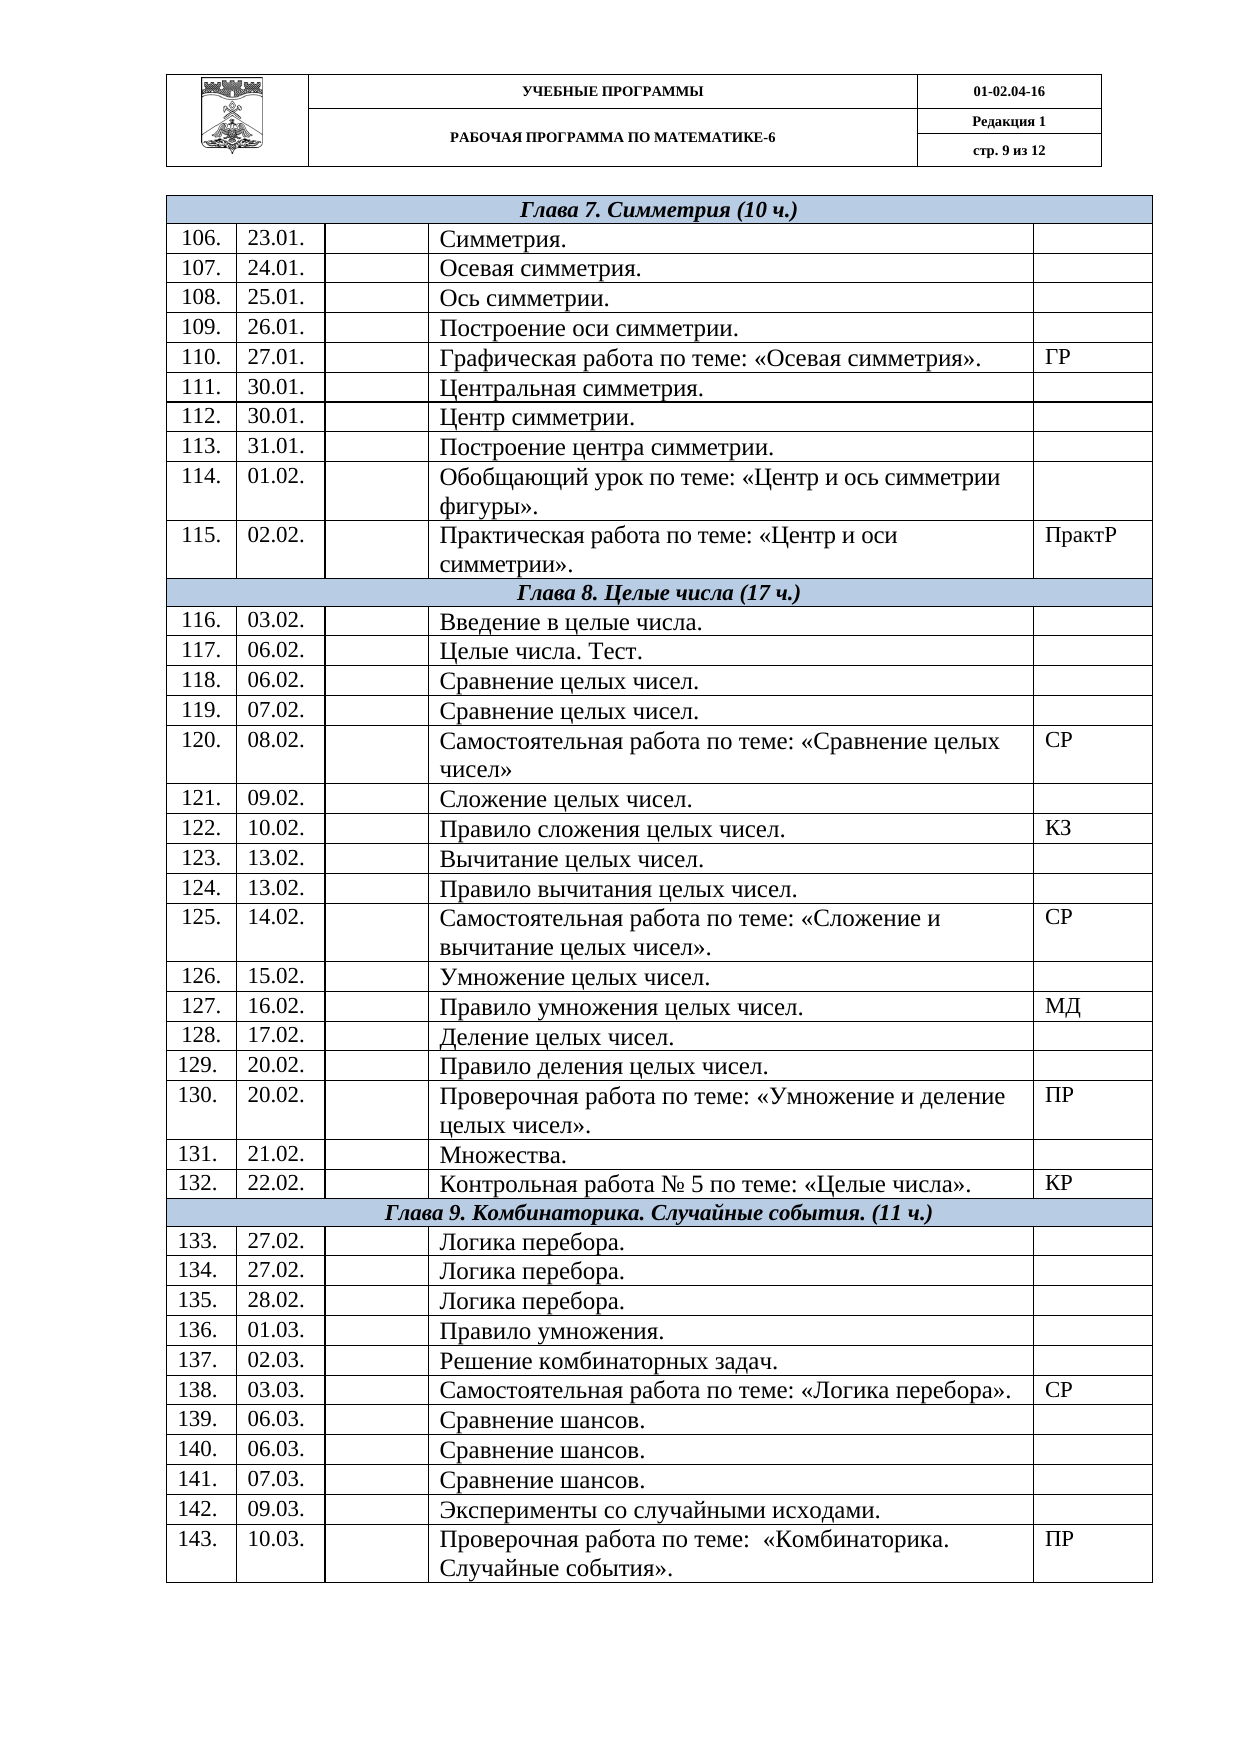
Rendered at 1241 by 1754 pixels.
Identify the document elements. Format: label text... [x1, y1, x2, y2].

table_cell [1034, 254, 1152, 282]
table_cell 106. [167, 224, 236, 252]
table_cell 137. [167, 1346, 236, 1374]
table_cell 128. [167, 1022, 236, 1050]
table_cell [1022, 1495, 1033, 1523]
table_cell 135. [167, 1286, 236, 1315]
table_cell 133. [167, 1227, 236, 1255]
table_cell 112. [167, 403, 236, 431]
table_cell 141. [167, 1465, 236, 1494]
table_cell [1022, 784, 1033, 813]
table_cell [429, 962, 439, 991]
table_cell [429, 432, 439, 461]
table_cell 10.02. [237, 814, 324, 843]
table_cell [1034, 1256, 1152, 1285]
table_cell 03.03. [237, 1376, 324, 1404]
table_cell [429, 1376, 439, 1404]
table_cell [326, 521, 428, 578]
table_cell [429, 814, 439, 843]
table_cell [1034, 1316, 1152, 1345]
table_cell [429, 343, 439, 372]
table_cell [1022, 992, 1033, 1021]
table_cell [326, 726, 428, 783]
table_cell 122. [167, 814, 236, 843]
table_cell 14.02. [237, 904, 324, 961]
table_cell 127. [167, 992, 236, 1021]
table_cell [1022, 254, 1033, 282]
table_cell 06.03. [237, 1435, 324, 1464]
table_cell 23.01. [237, 224, 324, 252]
table_cell [326, 1227, 428, 1255]
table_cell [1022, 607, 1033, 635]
table_cell [1034, 607, 1152, 635]
table_cell [326, 1051, 428, 1080]
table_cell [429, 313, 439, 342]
table_cell 142. [167, 1495, 236, 1523]
table_cell [326, 1495, 428, 1523]
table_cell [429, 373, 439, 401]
table_cell [1034, 962, 1152, 991]
table_cell [1034, 1405, 1152, 1434]
table_cell [1034, 283, 1152, 312]
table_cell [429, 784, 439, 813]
table_cell 143. [167, 1525, 236, 1582]
table_cell [326, 607, 428, 635]
table_cell 28.02. [237, 1286, 324, 1315]
table_cell 27.02. [237, 1256, 324, 1285]
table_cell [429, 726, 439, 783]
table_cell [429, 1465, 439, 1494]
table_cell ПрактР [1034, 521, 1152, 578]
table_cell 20.02. [237, 1051, 324, 1080]
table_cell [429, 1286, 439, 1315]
table_cell [326, 962, 428, 991]
table_cell 126. [167, 962, 236, 991]
table_cell 17.02. [237, 1022, 324, 1050]
table_cell [326, 814, 428, 843]
table_cell [326, 1376, 428, 1404]
table_cell [1034, 1227, 1152, 1255]
table_cell 16.02. [237, 992, 324, 1021]
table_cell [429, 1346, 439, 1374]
table_cell 06.03. [237, 1405, 324, 1434]
table_cell 123. [167, 844, 236, 873]
table_cell 24.01. [237, 254, 324, 282]
table_cell 113. [167, 432, 236, 461]
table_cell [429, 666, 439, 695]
table_cell [1034, 462, 1152, 519]
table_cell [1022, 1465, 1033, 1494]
table_cell [326, 874, 428, 902]
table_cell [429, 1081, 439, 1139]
table_cell 06.02. [237, 636, 324, 665]
table_cell [1034, 1022, 1152, 1050]
table_cell [1034, 1465, 1152, 1494]
table_cell 111. [167, 373, 236, 401]
table_cell [1034, 313, 1152, 342]
table_cell [326, 343, 428, 372]
table_cell 01.03. [237, 1316, 324, 1345]
table_cell [326, 636, 428, 665]
table_cell [1034, 666, 1152, 695]
table_cell [326, 666, 428, 695]
table_cell 140. [167, 1435, 236, 1464]
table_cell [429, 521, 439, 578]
table_cell 26.01. [237, 313, 324, 342]
picture [201, 77, 263, 154]
table_cell 31.01. [237, 432, 324, 461]
table_cell 109. [167, 313, 236, 342]
table_cell 125. [167, 904, 236, 961]
table_cell СР [1034, 904, 1152, 961]
table_cell 30.01. [237, 373, 324, 401]
table_cell [326, 992, 428, 1021]
table_cell [326, 432, 428, 461]
table_cell ГР [1034, 343, 1152, 372]
table_cell 132. [167, 1170, 236, 1198]
table_cell [326, 403, 428, 431]
table_cell [326, 1465, 428, 1494]
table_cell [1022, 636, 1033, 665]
table_cell [326, 224, 428, 252]
table_cell [326, 1525, 428, 1582]
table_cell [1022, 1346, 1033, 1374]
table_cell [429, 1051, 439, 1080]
table_cell [1034, 373, 1152, 401]
table_cell 13.02. [237, 874, 324, 902]
table_cell 07.03. [237, 1465, 324, 1494]
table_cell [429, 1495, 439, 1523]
table_cell [1034, 1140, 1152, 1168]
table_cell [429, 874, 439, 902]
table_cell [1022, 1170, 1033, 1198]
table_cell 108. [167, 283, 236, 312]
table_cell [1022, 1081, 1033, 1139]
table_cell КЗ [1034, 814, 1152, 843]
table_cell 25.01. [237, 283, 324, 312]
table_cell 139. [167, 1405, 236, 1434]
table_cell [1034, 1346, 1152, 1374]
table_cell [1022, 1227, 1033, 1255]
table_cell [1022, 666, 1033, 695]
table_cell [1034, 224, 1152, 252]
table_cell [326, 1022, 428, 1050]
table_cell 134. [167, 1256, 236, 1285]
table_cell 21.02. [237, 1140, 324, 1168]
table_cell [326, 904, 428, 961]
table_cell 130. [167, 1081, 236, 1139]
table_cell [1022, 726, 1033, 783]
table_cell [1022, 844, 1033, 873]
table_cell 121. [167, 784, 236, 813]
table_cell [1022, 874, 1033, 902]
table_cell ПР [1034, 1525, 1152, 1582]
table_cell 27.01. [237, 343, 324, 372]
table_cell МД [1034, 992, 1152, 1021]
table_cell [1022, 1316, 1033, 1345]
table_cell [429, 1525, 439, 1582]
table_cell 30.01. [237, 403, 324, 431]
table_cell 119. [167, 696, 236, 725]
table_cell СР [1034, 726, 1152, 783]
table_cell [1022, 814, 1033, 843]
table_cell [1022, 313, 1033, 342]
table_cell Глава 7. Симметрия (10 ч.) [167, 196, 1152, 223]
table_cell 129. [167, 1051, 236, 1080]
table_cell [326, 1140, 428, 1168]
table_cell 110. [167, 343, 236, 372]
table_cell Глава 8. Целые числа (17 ч.) [167, 579, 1152, 606]
table_cell СР [1034, 1376, 1152, 1404]
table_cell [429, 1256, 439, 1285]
table_cell 116. [167, 607, 236, 635]
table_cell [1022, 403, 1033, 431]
table_cell 09.02. [237, 784, 324, 813]
table_cell 107. [167, 254, 236, 282]
table_cell 15.02. [237, 962, 324, 991]
table_cell [1034, 874, 1152, 902]
table_cell 131. [167, 1140, 236, 1168]
table_cell [1034, 432, 1152, 461]
table_cell [326, 1286, 428, 1315]
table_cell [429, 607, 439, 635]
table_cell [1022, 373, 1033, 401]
table_cell [1034, 1495, 1152, 1523]
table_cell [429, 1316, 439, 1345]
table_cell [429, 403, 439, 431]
table_cell [326, 283, 428, 312]
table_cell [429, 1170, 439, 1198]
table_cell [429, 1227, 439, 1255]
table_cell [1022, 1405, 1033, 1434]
table_cell 117. [167, 636, 236, 665]
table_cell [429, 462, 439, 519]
table_cell [326, 1316, 428, 1345]
table_cell [326, 1346, 428, 1374]
table_cell 118. [167, 666, 236, 695]
table_cell 20.02. [237, 1081, 324, 1139]
table_cell [326, 373, 428, 401]
table_cell 120. [167, 726, 236, 783]
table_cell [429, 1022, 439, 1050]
table_cell [1034, 1435, 1152, 1464]
table_cell 22.02. [237, 1170, 324, 1198]
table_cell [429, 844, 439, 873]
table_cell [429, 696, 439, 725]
table_cell [1034, 636, 1152, 665]
table_cell [326, 844, 428, 873]
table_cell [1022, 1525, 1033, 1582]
table_cell 13.02. [237, 844, 324, 873]
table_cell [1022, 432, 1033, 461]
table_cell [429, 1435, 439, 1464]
table_cell КР [1034, 1170, 1152, 1198]
table_cell 124. [167, 874, 236, 902]
table_cell [326, 462, 428, 519]
table_cell 138. [167, 1376, 236, 1404]
table_cell [326, 1170, 428, 1198]
table_cell 07.02. [237, 696, 324, 725]
table_cell ПР [1034, 1081, 1152, 1139]
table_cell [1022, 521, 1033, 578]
table_cell [1034, 1286, 1152, 1315]
table_cell 02.02. [237, 521, 324, 578]
table_cell 115. [167, 521, 236, 578]
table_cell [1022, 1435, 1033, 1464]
table_cell 01.02. [237, 462, 324, 519]
table_cell 06.02. [237, 666, 324, 695]
table_cell [326, 254, 428, 282]
table_cell [326, 1405, 428, 1434]
table_cell [326, 313, 428, 342]
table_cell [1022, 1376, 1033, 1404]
table_cell [326, 1435, 428, 1464]
table_cell 136. [167, 1316, 236, 1345]
table_cell 02.03. [237, 1346, 324, 1374]
table_cell [326, 1081, 428, 1139]
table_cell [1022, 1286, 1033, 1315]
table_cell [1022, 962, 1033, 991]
table_cell 27.02. [237, 1227, 324, 1255]
table_cell [1034, 696, 1152, 725]
table_cell 10.03. [237, 1525, 324, 1582]
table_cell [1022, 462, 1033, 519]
table_cell [326, 696, 428, 725]
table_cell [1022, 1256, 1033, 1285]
table_cell 03.02. [237, 607, 324, 635]
table_cell [326, 784, 428, 813]
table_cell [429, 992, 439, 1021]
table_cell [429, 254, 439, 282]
table_cell Глава 9. Комбинаторика. Случайные события. (11 ч.) [167, 1199, 1152, 1226]
table_cell [1034, 403, 1152, 431]
table_cell [1034, 844, 1152, 873]
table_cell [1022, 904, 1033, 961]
table_cell 114. [167, 462, 236, 519]
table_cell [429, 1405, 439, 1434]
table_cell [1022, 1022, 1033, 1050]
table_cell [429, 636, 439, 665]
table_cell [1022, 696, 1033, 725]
table_cell 08.02. [237, 726, 324, 783]
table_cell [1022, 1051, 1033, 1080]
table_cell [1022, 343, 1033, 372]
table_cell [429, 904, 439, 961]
table_cell 09.03. [237, 1495, 324, 1523]
table_cell [1034, 784, 1152, 813]
table_cell [326, 1256, 428, 1285]
table_cell [1034, 1051, 1152, 1080]
